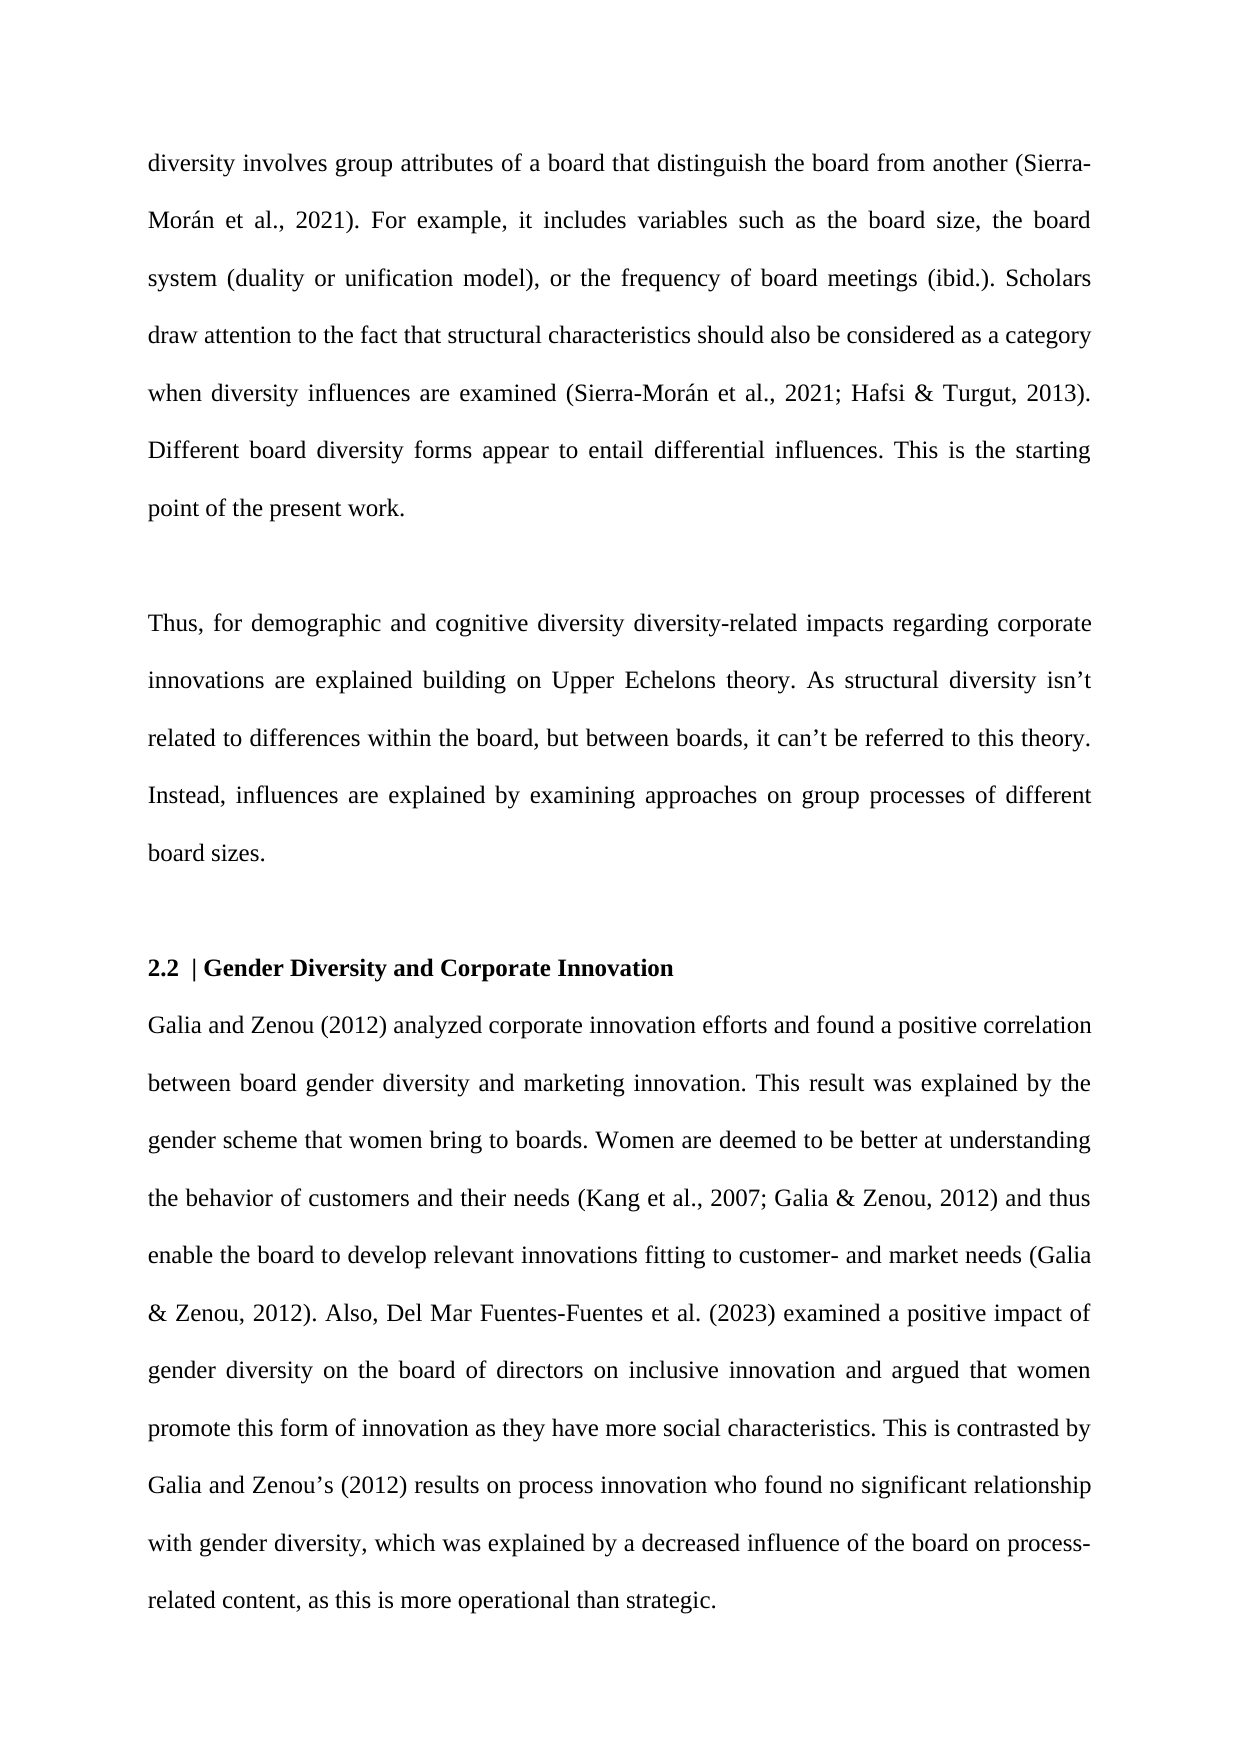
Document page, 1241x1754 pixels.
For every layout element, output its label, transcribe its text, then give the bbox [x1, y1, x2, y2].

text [148, 148, 1092, 521]
text 2.2 | Gender Diversity and Corporate Innovation [148, 953, 1092, 981]
text Galia and Zenou (2012) analyzed corporate innovation efforts and found a positive correlation between board gender diversity and marketing innovation. This result was explained by the gender scheme that women bring to boards. Women are deemed to be better at understanding the behavior of customers and their needs (Kang et al., 2007; Galia & Zenou, 2012) and thus enable the board to develop relevant innovations fitting to customer- and market needs (Galia & Zenou, 2012). Also, Del Mar Fuentes-Fuentes et al. (2023) examined a positive impact of gender diversity on the board of directors on inclusive innovation and argued that women promote this form of innovation as they have more social characteristics. This is contrasted by Galia and Zenou’s (2012) results on process innovation who found no significant relationship with gender diversity, which was explained by a decreased influence of the board on process-related content, as this is more operational than strategic. [148, 1010, 1092, 1614]
text Thus, for demographic and cognitive diversity diversity-related impacts regarding corporate innovations are explained building on Upper Echelons theory. As structural diversity isn’t related to differences within the board, but between boards, it can’t be referred to this theory. Instead, influences are explained by examining approaches on group processes of different board sizes. [148, 608, 1092, 866]
